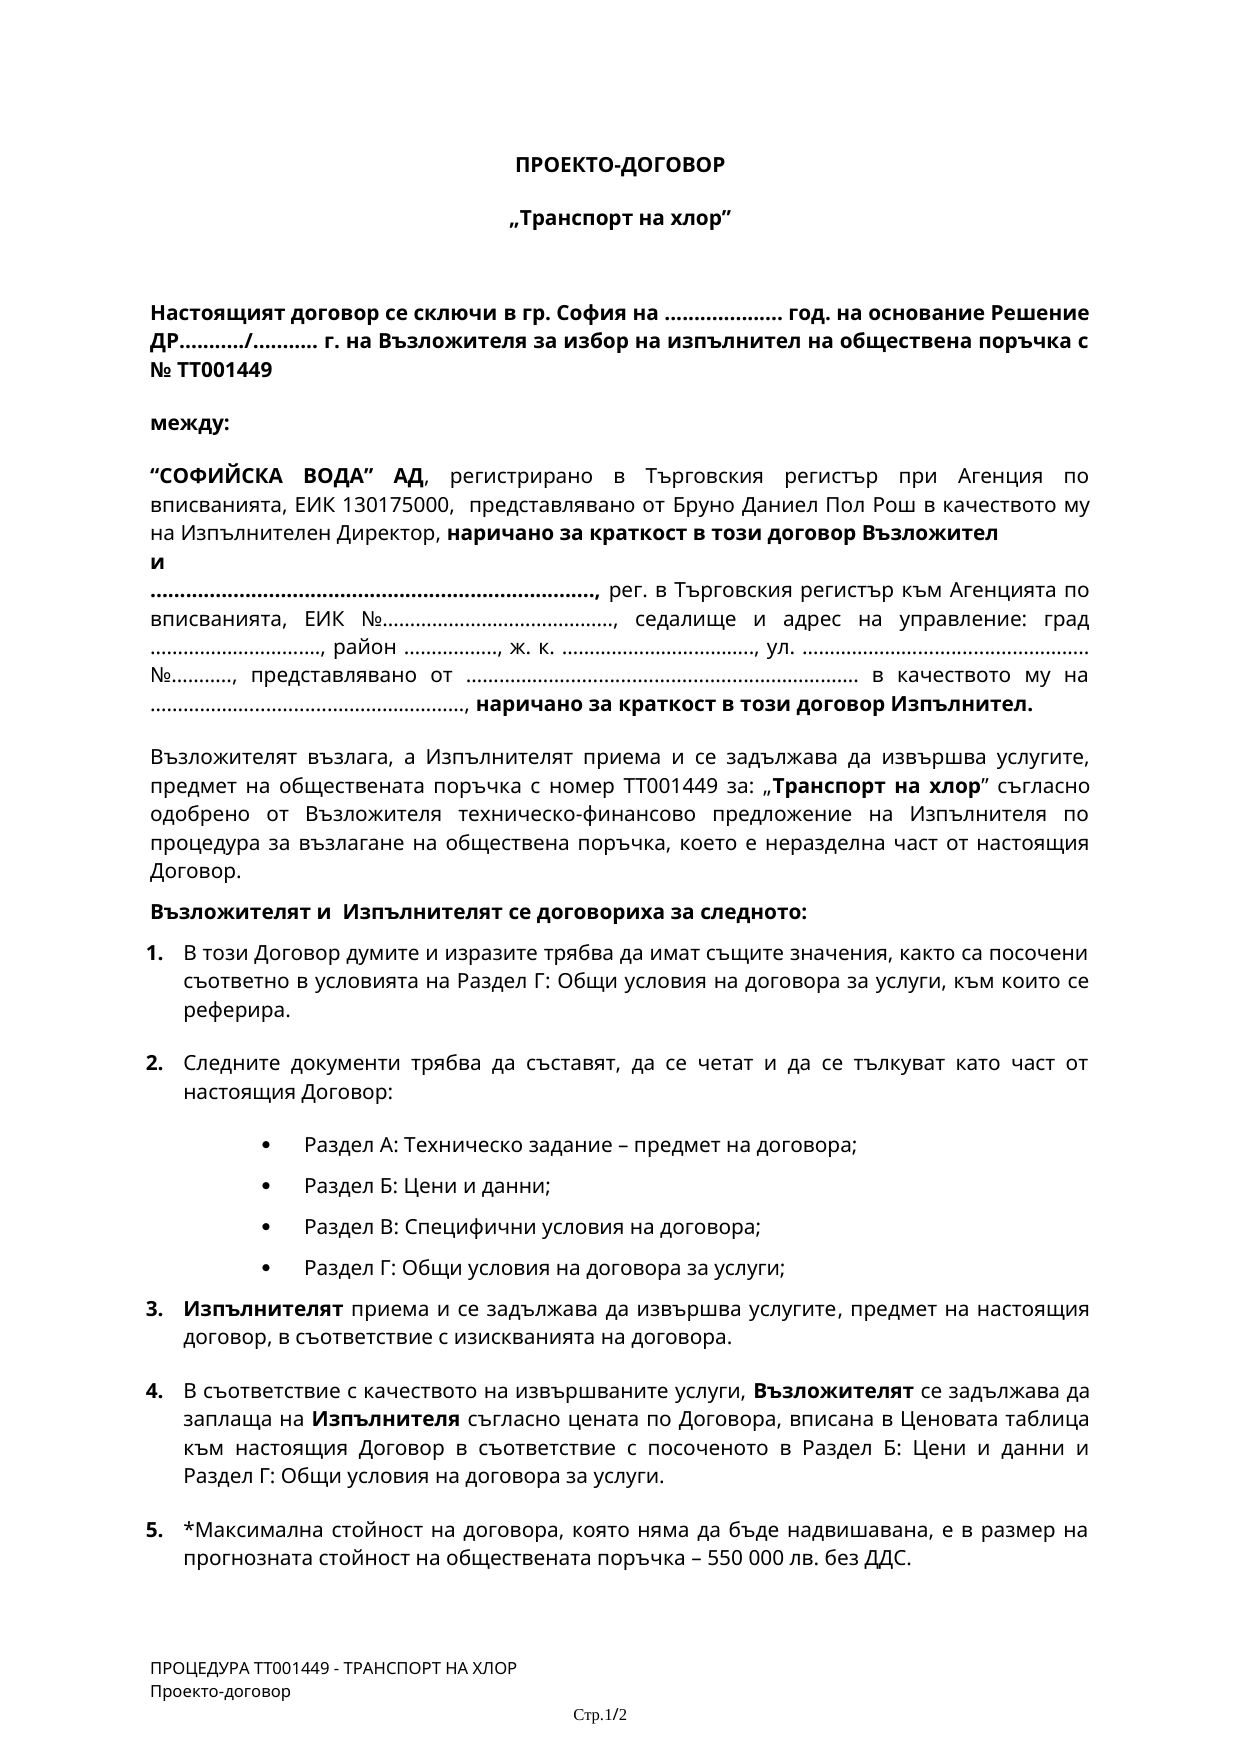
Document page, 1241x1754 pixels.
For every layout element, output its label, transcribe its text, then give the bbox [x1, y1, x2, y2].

text Възложителят възлага, а Изпълнителят приема и се задължава да извършва услугите, предмет на обществената поръчка с номер ТТ001449 за: „Транспорт на хлор” съгласно одобрено от Възложителя техническо-финансово предложение на Изпълнителя по процедура за възлагане на обществена поръчка, което е неразделна част от настоящия Договор. [150, 742, 1090, 885]
list В този Договор думите и изразите трябва да имат същите значения, както са посочени съответно в условията на Раздел Г: Общи условия на договора за услуги, към които се реферира. [146, 938, 1090, 1023]
text Настоящият договор се сключи в гр. София на .................... год. на основание Решение ДР.........../........... г. на Възложителя за избор на изпълнител на обществена поръчка с № ТТ001449 [150, 298, 1090, 383]
list Раздел А: Техническо задание – предмет на договора; [262, 1130, 1090, 1159]
text “СОФИЙСКА ВОДА” АД, регистрирано в Търговския регистър при Агенция по вписванията, ЕИК 130175000, представлявано от Бруно Даниел Пол Рош в качеството му на Изпълнителен Директор, наричано за краткост в този договор Възложител [150, 462, 1090, 547]
text Възложителят и Изпълнителят се договориха за следното: [150, 897, 1090, 926]
text между: [150, 408, 1090, 437]
list Следните документи трябва да съставят, да се четат и да се тълкуват като част от настоящия Договор: [146, 1048, 1090, 1105]
list В съответствие с качеството на извършваните услуги, Възложителят се задължава да заплаща на Изпълнителя съгласно цената по Договора, вписана в Ценовата таблица към настоящия Договор в съответствие с посоченото в Раздел Б: Цени и данни и Раздел Г: Общи условия на договора за услуги. [146, 1376, 1090, 1490]
title ПРОЕКТО-ДОГОВОР [150, 150, 1090, 178]
list Раздел Б: Цени и данни; [262, 1171, 1090, 1200]
list Изпълнителят приема и се задължава да извършва услугите, предмет на настоящия договор, в съответствие с изискванията на договора. [146, 1294, 1090, 1351]
list Раздел В: Специфични условия на договора; [262, 1212, 1090, 1241]
list *Максимална стойност на договора, която няма да бъде надвишавана, е в размер на прогнозната стойност на обществената поръчка – 550 000 лв. без ДДС. [146, 1515, 1090, 1572]
text и [150, 547, 1090, 575]
title „Транспорт на хлор” [150, 203, 1090, 232]
text ..........................................................................., рег. в Търговския регистър към Агенцията по вписванията, ЕИК №……………………………………, седалище и адрес на управление: град …………………………., район …………….., ж. к. …………………………….., ул. …………………....................……….. №……….., представлявано от ………………..................................………………. в качеството му на ………………...............……………………, наричано за краткост в този договор Изпълнител. [150, 575, 1090, 717]
list Раздел Г: Общи условия на договора за услуги; [262, 1253, 1090, 1282]
